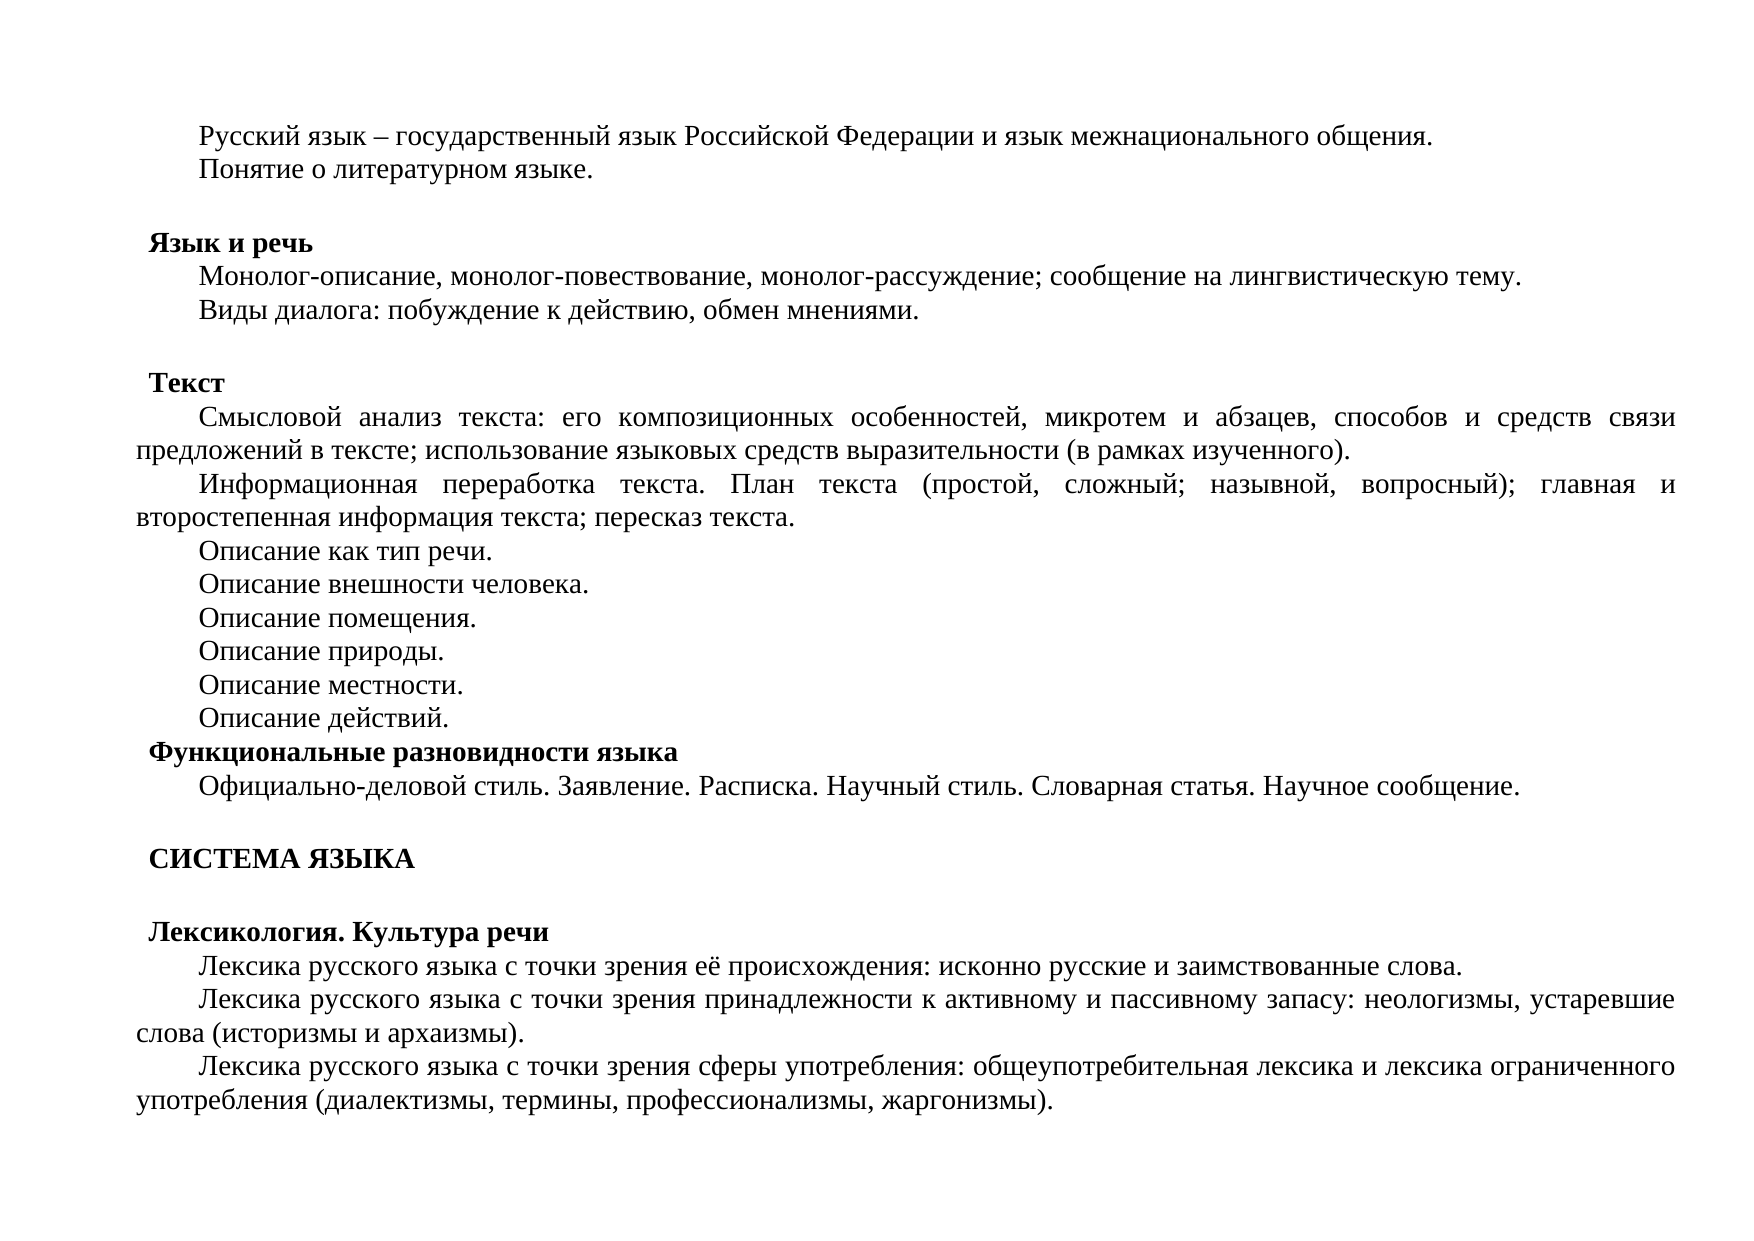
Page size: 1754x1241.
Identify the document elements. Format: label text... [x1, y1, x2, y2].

text Лексика русского языка с точки зрения принадлежности к активному и пассивному запасу: неологизмы, устаревшие слова (историзмы и архаизмы). [136, 981, 1677, 1048]
text Монолог-описание, монолог-повествование, монолог-рассуждение; сообщение на лингвистическую тему. [136, 258, 1677, 292]
text Функциональные разновидности языка [148, 734, 1677, 768]
text Лексикология. Культура речи [148, 914, 1677, 948]
text Текст [148, 365, 1677, 399]
text Виды диалога: побуждение к действию, обмен мнениями. [136, 292, 1677, 326]
text Описание местности. [136, 667, 1677, 701]
text Лексика русского языка с точки зрения сферы употребления: общеупотребительная лексика и лексика ограниченного употребления (диалектизмы, термины, профессионализмы, жаргонизмы). [136, 1048, 1677, 1115]
text Описание внешности человека. [136, 566, 1677, 600]
text Описание помещения. [136, 600, 1677, 633]
text Описание как тип речи. [136, 533, 1677, 566]
text Русский язык – государственный язык Российской Федерации и язык межнационального общения. [136, 118, 1677, 152]
text Официально-деловой стиль. Заявление. Расписка. Научный стиль. Словарная статья. Научное сообщение. [136, 768, 1677, 801]
text Язык и речь [148, 225, 1677, 258]
text Понятие о литературном языке. [136, 152, 1677, 185]
text Описание действий. [136, 701, 1677, 734]
text Лексика русского языка с точки зрения её происхождения: исконно русские и заимствованные слова. [136, 948, 1677, 981]
text Описание природы. [136, 633, 1677, 667]
text СИСТЕМА ЯЗЫКА [148, 841, 1677, 874]
text Информационная переработка текста. План текста (простой, сложный; назывной, вопросный); главная и второстепенная информация текста; пересказ текста. [136, 466, 1677, 533]
text Смысловой анализ текста: его композиционных особенностей, микротем и абзацев, способов и средств связи предложений в тексте; использование языковых средств выразительности (в рамках изученного). [136, 399, 1677, 466]
